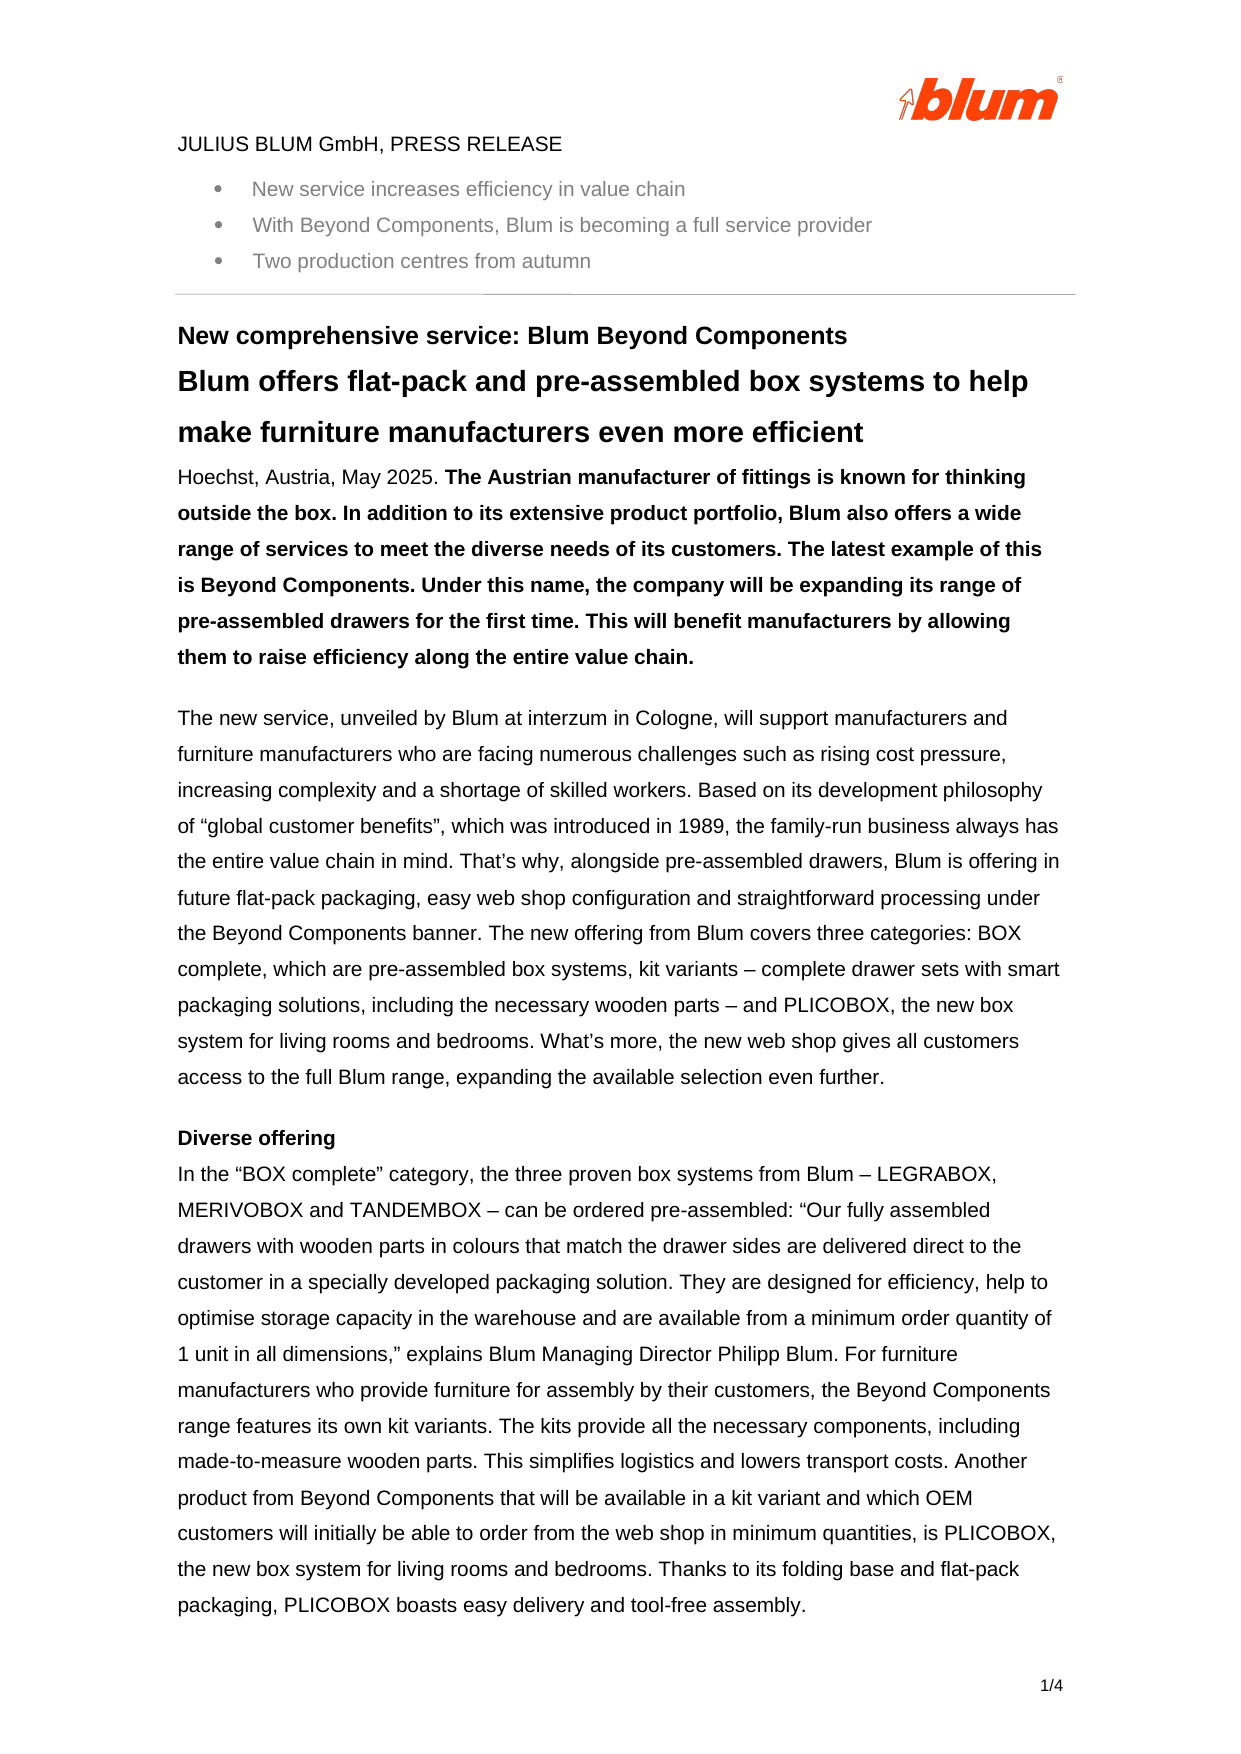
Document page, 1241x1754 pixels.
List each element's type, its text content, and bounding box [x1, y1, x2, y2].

list Two production centres from autumn [215, 249, 1060, 273]
list With Beyond Components, Blum is becoming a full service provider [215, 213, 1063, 237]
text The new service, unveiled by Blum at interzum in Cologne, will support manufacturers and furniture manufacturers who are facing numerous challenges such as rising cost pressure, increasing complexity and a shortage of skilled workers. Based on its development philosophy of “global customer benefits”, which was introduced in 1989, the family-run business always has the entire value chain in mind. That’s why, alongside pre-assembled drawers, Blum is offering in future flat-pack packaging, easy web shop configuration and straightforward processing under the Beyond Components banner. The new offering from Blum covers three categories: BOX complete, which are pre-assembled box systems, kit variants – complete drawer sets with smart packaging solutions, including the necessary wooden parts – and PLICOBOX, the new box system for living rooms and bedrooms. What’s more, the new web shop gives all customers access to the full Blum range, expanding the available selection even further. [177, 706, 1063, 1089]
text Blum offers flat-pack and pre-assembled box systems to help make furniture manufacturers even more efficient [177, 364, 1063, 448]
text Hoechst, Austria, May 2025. The Austrian manufacturer of fittings is known for thinking outside the box. In addition to its extensive product portfolio, Blum also offers a wide range of services to meet the diverse needs of its customers. The latest example of this is Beyond Components. Under this name, the company will be expanding its range of pre-assembled drawers for the first time. This will benefit manufacturers by allowing them to raise efficiency along the entire value chain. [177, 465, 1063, 669]
text Diverse offering In the “BOX complete” category, the three proven box systems from Blum – LEGRABOX, MERIVOBOX and TANDEMBOX – can be ordered pre-assembled: “Our fully assembled drawers with wooden parts in colours that match the drawer sides are delivered direct to the customer in a specially developed packaging solution. They are designed for efficiency, help to optimise storage capacity in the warehouse and are available from a minimum order quantity of 1 unit in all dimensions,” explains Blum Managing Director Philipp Blum. For furniture manufacturers who provide furniture for assembly by their customers, the Beyond Components range features its own kit variants. The kits provide all the necessary components, including made-to-measure wooden parts. This simplifies logistics and lowers transport costs. Another product from Beyond Components that will be available in a kit variant and which OEM customers will initially be able to order from the web shop in minimum quantities, is PLICOBOX, the new box system for living rooms and bedrooms. Thanks to its folding base and flat-pack packaging, PLICOBOX boasts easy delivery and tool-free assembly. [177, 1126, 1063, 1617]
list New service increases efficiency in value chain [214, 177, 1060, 201]
text New comprehensive service: Blum Beyond Components [177, 321, 1063, 350]
picture [899, 76, 1064, 121]
